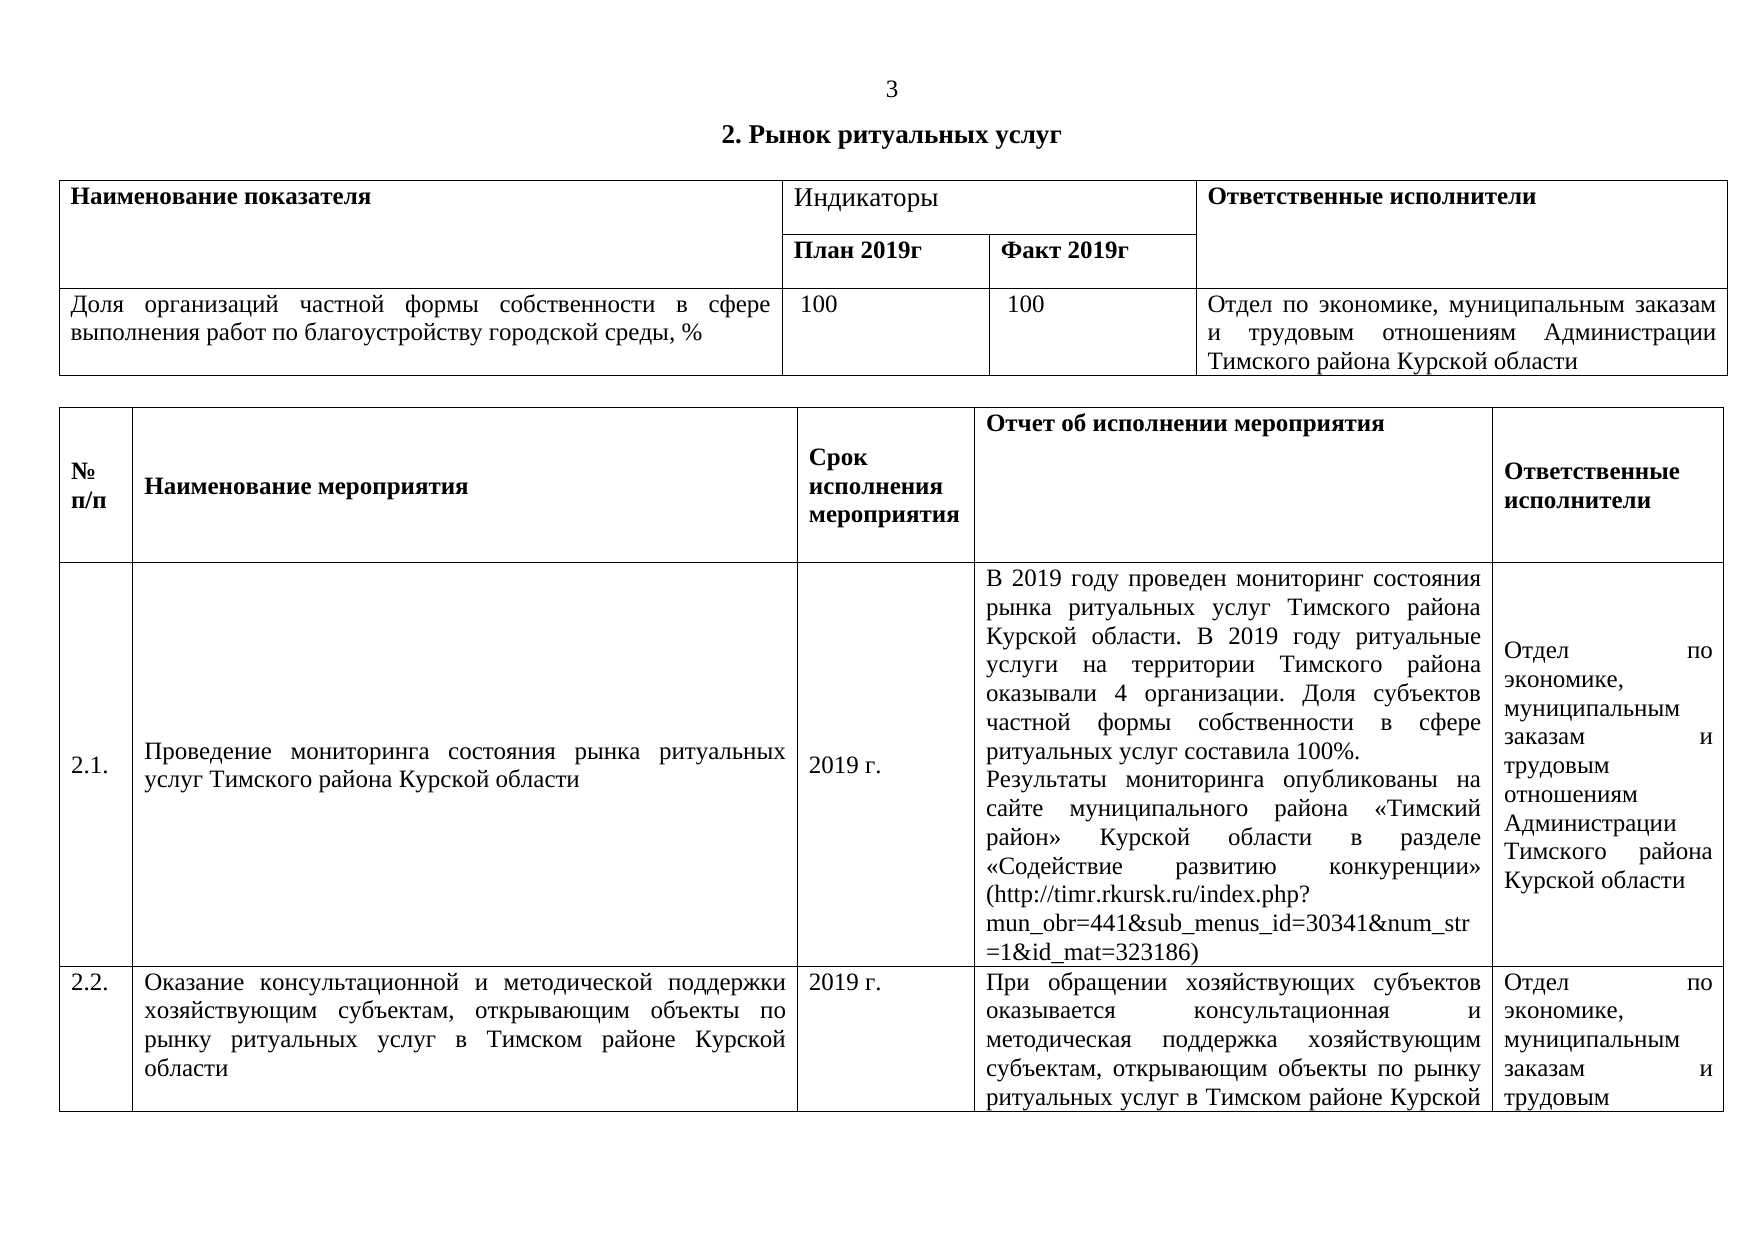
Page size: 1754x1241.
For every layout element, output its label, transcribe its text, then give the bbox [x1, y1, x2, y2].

table_cell 2.2. [60, 967, 132, 1111]
table_cell План 2019г [783, 235, 989, 288]
table_cell 2019 г. [798, 563, 974, 966]
text 2. Рынок ритуальных услуг [118, 118, 1665, 149]
table_cell 100 [990, 289, 1196, 375]
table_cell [133, 967, 797, 1111]
table_cell Отдел по экономике, муниципальным заказам и трудовым отношениям Администрации Тимского района Курской области [1493, 563, 1723, 966]
table_header Индикаторы [783, 181, 1196, 234]
table_cell 2.1. [60, 563, 132, 966]
table_cell 100 [783, 289, 989, 375]
table_cell В 2019 году проведен мониторинг состояния рынка ритуальных услуг Тимского района Курской области. В 2019 году ритуальные услуги на территории Тимского района оказывали 4 организации. Доля субъектов частной формы собственности в сфере ритуальных услуг составила 100%. Результаты мониторинга опубликованы на сайте муниципального района «Тимский район» Курской области в разделе «Содействие развитию конкуренции» (http://timr.rkursk.ru/index.php?mun_obr=441&sub_menus_id=30341&num_str=1&id_mat=323186) [975, 563, 1492, 966]
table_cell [975, 967, 1492, 1111]
table_cell Проведение мониторинга состояния рынка ритуальных услуг Тимского района Курской области [133, 563, 797, 966]
table_cell Отдел по экономике, муниципальным заказам и трудовым отношениям Администрации Тимского района Курской области [1197, 289, 1727, 375]
table_header № п/п [60, 408, 132, 562]
table_header Ответственные исполнители [1197, 181, 1727, 288]
table_header Наименование показателя [60, 181, 782, 288]
table_header Срок исполнения мероприятия [798, 408, 974, 562]
table_cell Доля организаций частной формы собственности в сфере выполнения работ по благоустройству городской среды, % [60, 289, 782, 375]
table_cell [1493, 967, 1723, 1111]
table_header Ответственные исполнители [1493, 408, 1723, 562]
table_cell 2019 г. [798, 967, 974, 1111]
table_header Отчет об исполнении мероприятия [975, 408, 1492, 562]
table_header Наименование мероприятия [133, 408, 797, 562]
table_cell Факт 2019г [990, 235, 1196, 288]
